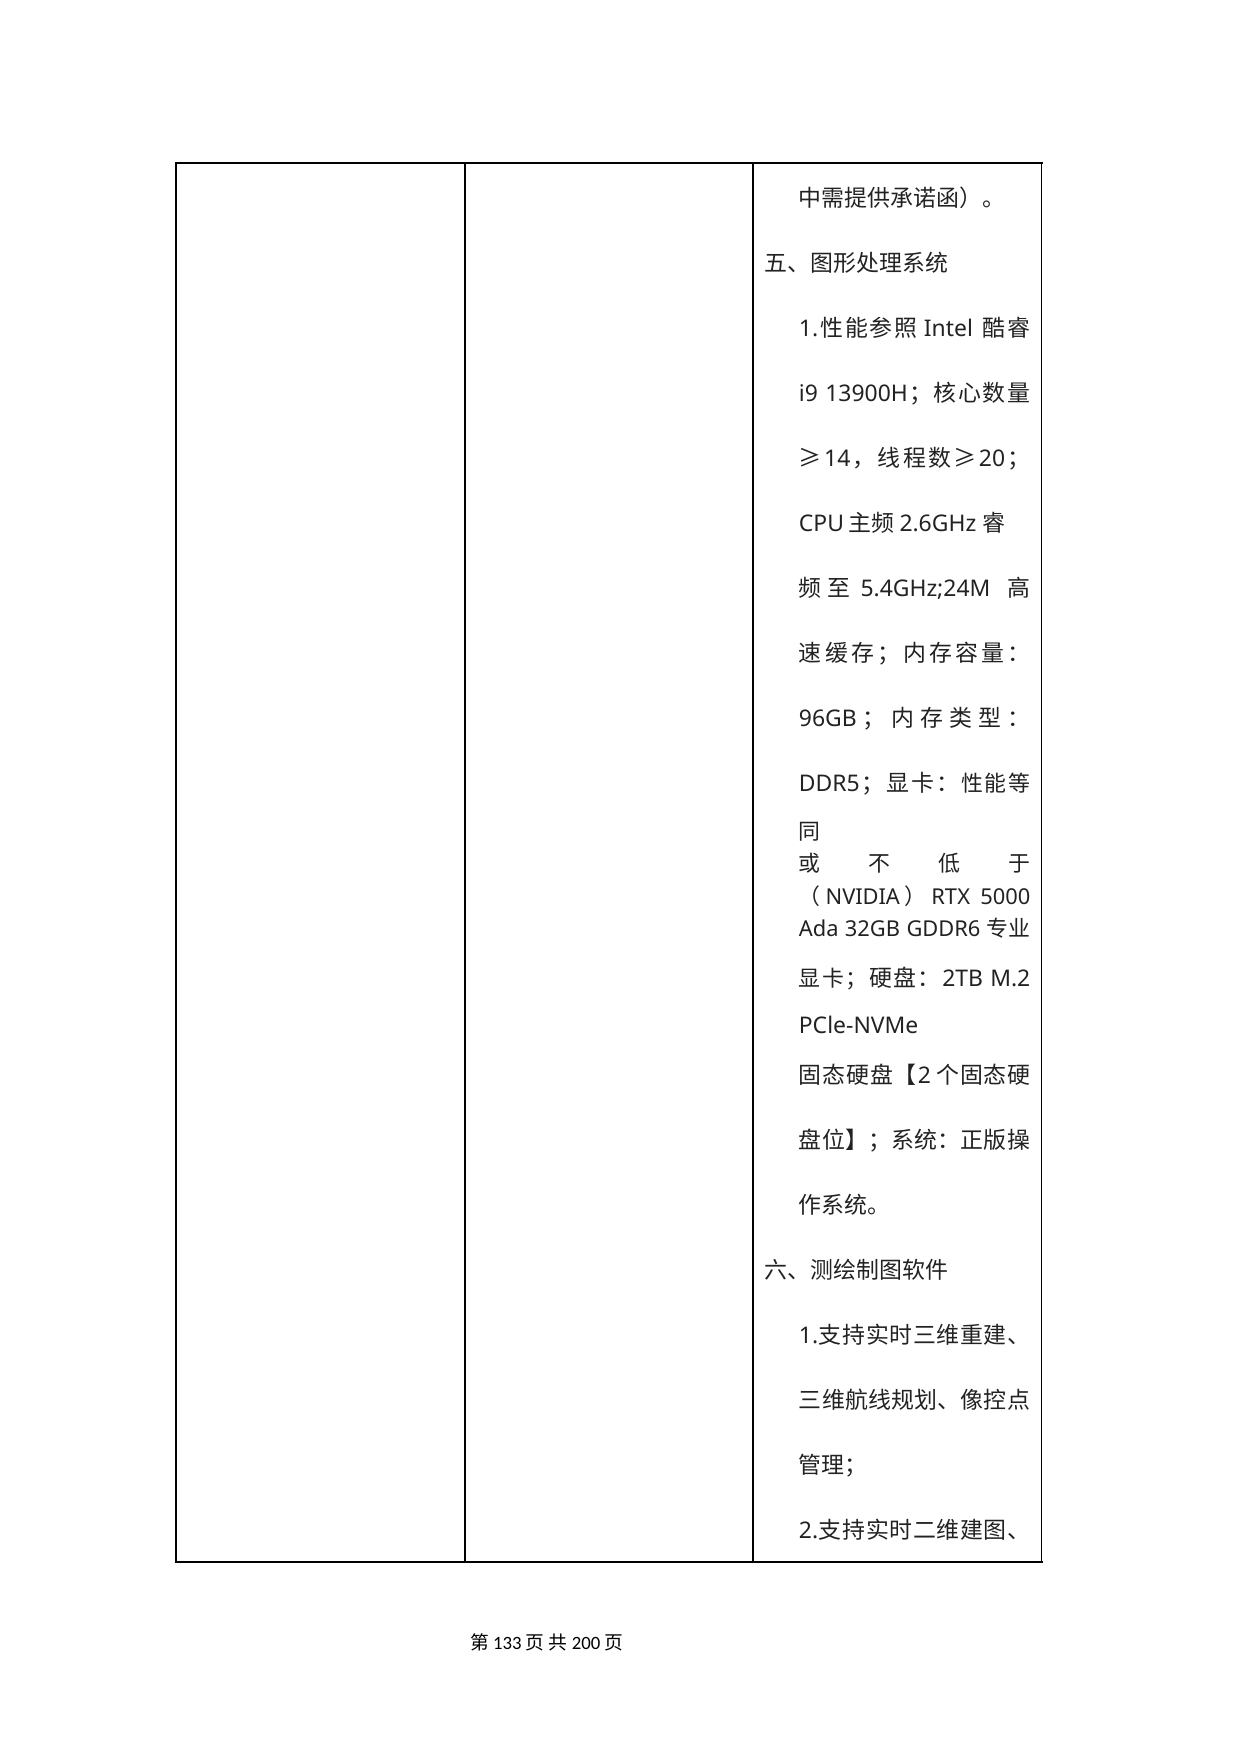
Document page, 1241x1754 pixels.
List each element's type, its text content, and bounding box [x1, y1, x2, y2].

table_cell 1 [177, 164, 464, 1561]
table_cell [466, 164, 752, 1561]
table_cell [754, 164, 1041, 1561]
